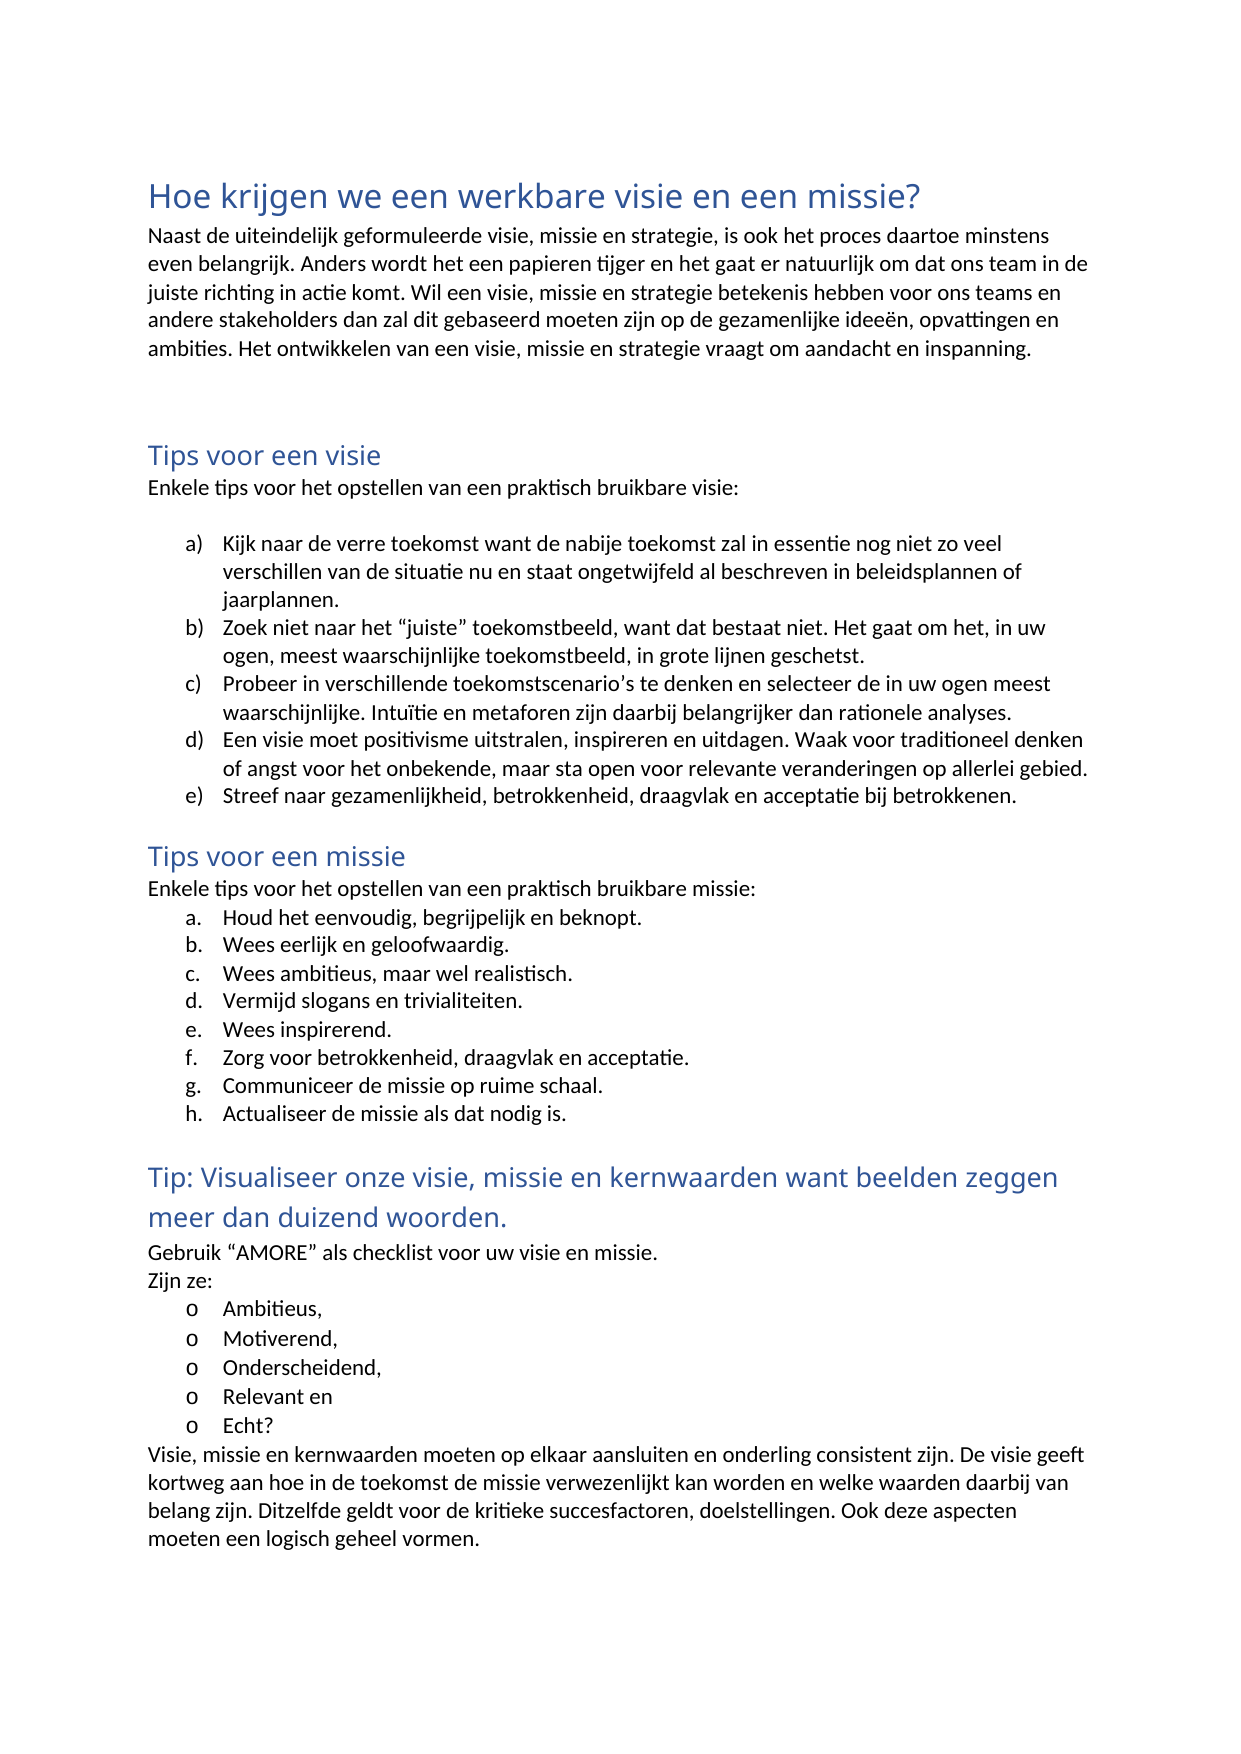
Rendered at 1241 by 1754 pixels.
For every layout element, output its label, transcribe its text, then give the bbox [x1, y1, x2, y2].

list Houd het eenvoudig, begrijpelijk en beknopt. [185, 903, 1093, 931]
text Tips voor een visie Enkele tips voor het opstellen van een praktisch bruikbare visie: [148, 437, 1093, 501]
list Een visie moet positivisme uitstralen, inspireren en uitdagen. Waak voor traditioneel denken of angst voor het onbekende, maar sta open voor relevante veranderingen op allerlei gebied. [185, 726, 1093, 782]
text Tips voor een missie Enkele tips voor het opstellen van een praktisch bruikbare missie: [148, 838, 1093, 903]
list Zorg voor betrokkenheid, draagvlak en acceptatie. [185, 1043, 1093, 1071]
text Visie, missie en kernwaarden moeten op elkaar aansluiten en onderling consistent zijn. De visie geeft kortweg aan hoe in de toekomst de missie verwezenlijkt kan worden en welke waarden daarbij van belang zijn. Ditzelfde geldt voor de kritieke succesfactoren, doelstellingen. Ook deze aspecten moeten een logisch geheel vormen. [148, 1440, 1093, 1552]
list Wees eerlijk en geloofwaardig. [185, 931, 1093, 959]
list Echt? [185, 1411, 1093, 1440]
text Zijn ze: [148, 1267, 1093, 1294]
text Gebruik “AMORE” als checklist voor uw visie en missie. [148, 1238, 1093, 1267]
subtitle Hoe krijgen we een werkbare visie en een missie? [148, 173, 1093, 218]
list Wees ambitieus, maar wel realistisch. [185, 959, 1093, 987]
list Zoek niet naar het “juiste” toekomstbeeld, want dat bestaat niet. Het gaat om het, in uw ogen, meest waarschijnlijke toekomstbeeld, in grote lijnen geschetst. [185, 613, 1093, 669]
list Wees inspirerend. [185, 1015, 1093, 1043]
list Onderscheidend, [185, 1353, 1093, 1382]
list Actualiseer de missie als dat nodig is. [185, 1099, 1093, 1127]
subtitle Tip: Visualiseer onze visie, missie en kernwaarden want beelden zeggen meer dan duizend woorden. [148, 1159, 1093, 1236]
list Streef naar gezamenlijkheid, betrokkenheid, draagvlak en acceptatie bij betrokkenen. [185, 782, 1093, 810]
list Vermijd slogans en trivialiteiten. [185, 987, 1093, 1015]
list Ambitieus, [185, 1294, 1093, 1324]
list Motiverend, [185, 1324, 1093, 1353]
text Naast de uiteindelijk geformuleerde visie, missie en strategie, is ook het proces daartoe minstens even belangrijk. Anders wordt het een papieren tijger en het gaat er natuurlijk om dat ons team in de juiste richting in actie komt. Wil een visie, missie en strategie betekenis hebben voor ons teams en andere stakeholders dan zal dit gebaseerd moeten zijn op de gezamenlijke ideeën, opvattingen en ambities. Het ontwikkelen van een visie, missie en strategie vraagt om aandacht en inspanning. [148, 222, 1093, 362]
list Communiceer de missie op ruime schaal. [185, 1071, 1093, 1099]
list Probeer in verschillende toekomstscenario’s te denken en selecteer de in uw ogen meest waarschijnlijke. Intuïtie en metaforen zijn daarbij belangrijker dan rationele analyses. [185, 669, 1093, 726]
list Kijk naar de verre toekomst want de nabije toekomst zal in essentie nog niet zo veel verschillen van de situatie nu en staat ongetwijfeld al beschreven in beleidsplannen of jaarplannen. [185, 529, 1093, 613]
list Relevant en [185, 1382, 1093, 1411]
